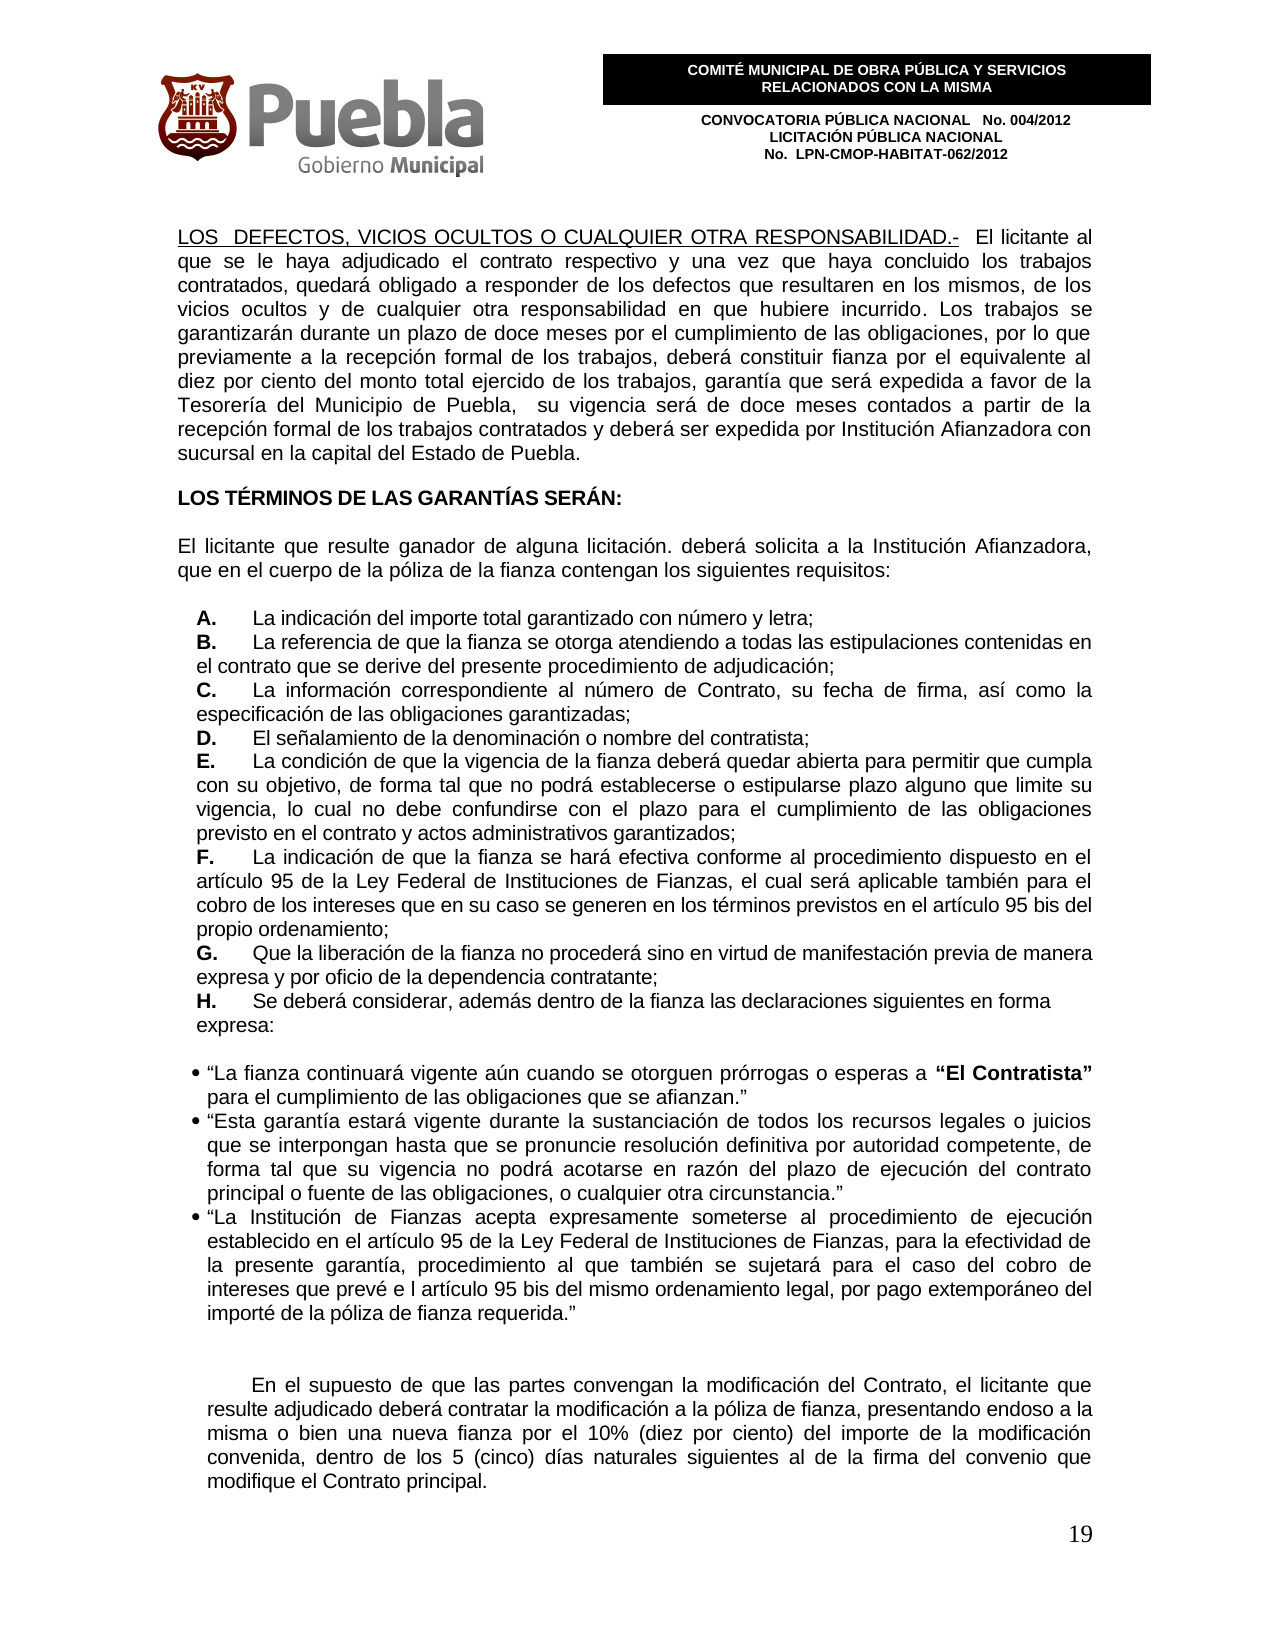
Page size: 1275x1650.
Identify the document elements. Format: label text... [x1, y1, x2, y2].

list La indicación de que la fianza se hará efectiva conforme al procedimiento dispuesto en el artículo 95 de la Ley Federal de Instituciones de Fianzas, el cual será aplicable también para el cobro de los intereses que en su caso se generen en los términos previstos en el artículo 95 bis del propio ordenamiento; [196, 845, 1093, 941]
list El licitante que resulte ganador de alguna licitación. deberá solicita a la Institución Afianzadora, que en el cuerpo de la póliza de la fianza contengan los siguientes requisitos: [177, 534, 1093, 582]
text LOS DEFECTOS, VICIOS OCULTOS O CUALQUIER OTRA RESPONSABILIDAD.- El licitante al que se le haya adjudicado el contrato respectivo y una vez que haya concluido los trabajos contratados, quedará obligado a responder de los defectos que resultaren en los mismos, de los vicios ocultos y de cualquier otra responsabilidad en que hubiere incurrido. Los trabajos se garantizarán durante un plazo de doce meses por el cumplimiento de las obligaciones, por lo que previamente a la recepción formal de los trabajos, deberá constituir fianza por el equivalente al diez por ciento del monto total ejercido de los trabajos, garantía que será expedida a favor de la Tesorería del Municipio de Puebla, su vigencia será de doce meses contados a partir de la recepción formal de los trabajos contratados y deberá ser expedida por Institución Afianzadora con sucursal en la capital del Estado de Puebla. [177, 225, 1093, 464]
list “La Institución de Fianzas acepta expresamente someterse al procedimiento de ejecución establecido en el artículo 95 de la Ley Federal de Instituciones de Fianzas, para la efectividad de la presente garantía, procedimiento al que también se sujetará para el caso del cobro de intereses que prevé e l artículo 95 bis del mismo ordenamiento legal, por pago extemporáneo del importé de la póliza de fianza requerida.” [192, 1205, 1093, 1325]
list El señalamiento de la denominación o nombre del contratista; [196, 725, 1093, 749]
text En el supuesto de que las partes convengan la modificación del Contrato, el licitante que resulte adjudicado deberá contratar la modificación a la póliza de fianza, presentando endoso a la misma o bien una nueva fianza por el 10% (diez por ciento) del importe de la modificación convenida, dentro de los 5 (cinco) días naturales siguientes al de la firma del convenio que modifique el Contrato principal. [207, 1373, 1093, 1492]
list La indicación del importe total garantizado con número y letra; [196, 606, 1093, 629]
list Que la liberación de la fianza no procederá sino en virtud de manifestación previa de manera expresa y por oficio de la dependencia contratante; [196, 941, 1093, 989]
list “La fianza continuará vigente aún cuando se otorguen prórrogas o esperas a “El Contratista” para el cumplimiento de las obligaciones que se afianzan.” [192, 1061, 1093, 1109]
text LOS TÉRMINOS DE LAS GARANTÍAS SERÁN: [177, 486, 1093, 510]
list “Esta garantía estará vigente durante la sustanciación de todos los recursos legales o juicios que se interpongan hasta que se pronuncie resolución definitiva por autoridad competente, de forma tal que su vigencia no podrá acotarse en razón del plazo de ejecución del contrato principal o fuente de las obligaciones, o cualquier otra circunstancia.” [192, 1109, 1093, 1205]
list La información correspondiente al número de Contrato, su fecha de firma, así como la especificación de las obligaciones garantizadas; [196, 677, 1093, 725]
list La referencia de que la fianza se otorga atendiendo a todas las estipulaciones contenidas en el contrato que se derive del presente procedimiento de adjudicación; [196, 629, 1093, 677]
picture [158, 73, 484, 177]
list La condición de que la vigencia de la fianza deberá quedar abierta para permitir que cumpla con su objetivo, de forma tal que no podrá establecerse o estipularse plazo alguno que limite su vigencia, lo cual no debe confundirse con el plazo para el cumplimiento de las obligaciones previsto en el contrato y actos administrativos garantizados; [196, 749, 1093, 845]
list Se deberá considerar, además dentro de la fianza las declaraciones siguientes en forma expresa: [196, 989, 1093, 1037]
